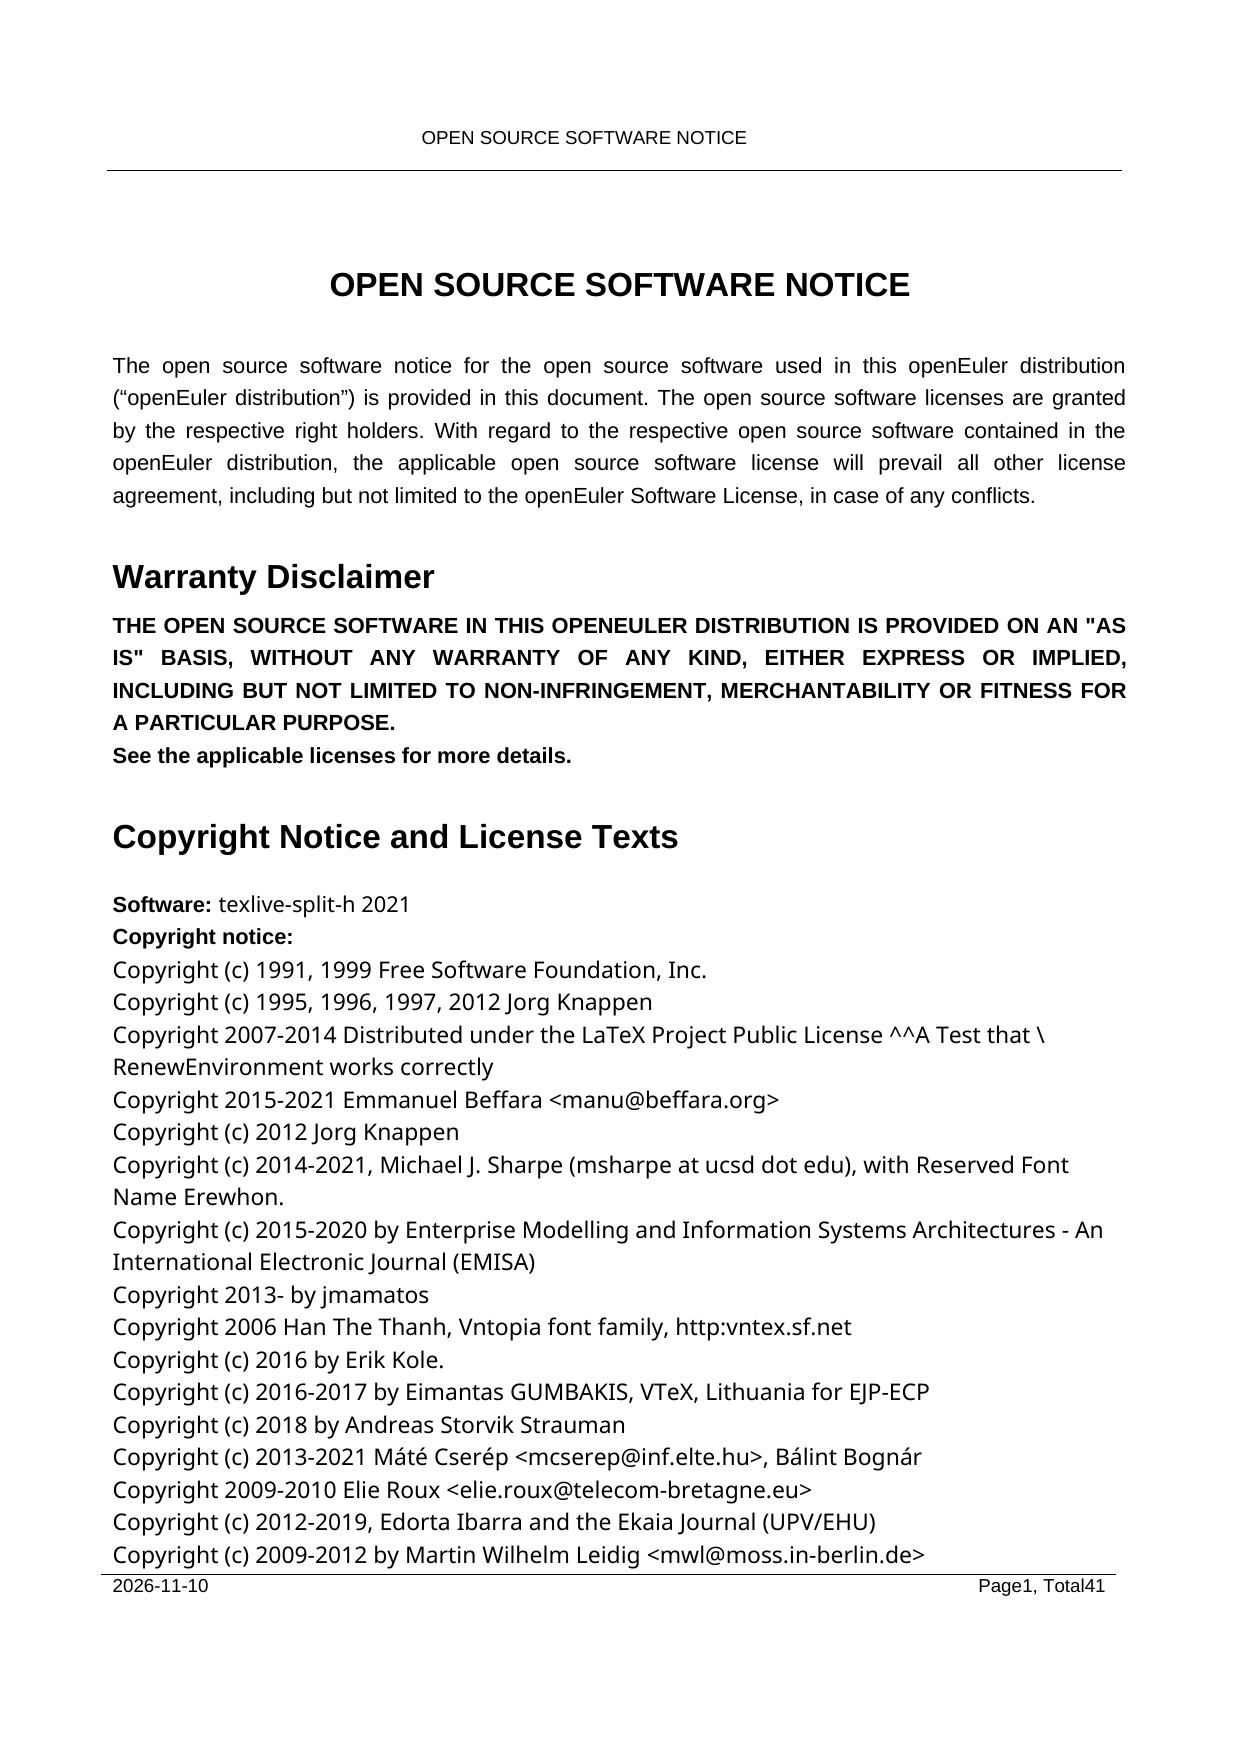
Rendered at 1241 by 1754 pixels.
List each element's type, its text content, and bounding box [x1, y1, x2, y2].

text Warranty Disclaimer [112, 544, 1128, 609]
text Copyright notice: [112, 921, 1128, 953]
text THE OPEN SOURCE SOFTWARE IN THIS OPENEULER DISTRIBUTION IS PROVIDED ON AN "AS IS" BASIS, WITHOUT ANY WARRANTY OF ANY KIND, EITHER EXPRESS OR IMPLIED, INCLUDING BUT NOT LIMITED TO NON-INFRINGEMENT, MERCHANTABILITY OR FITNESS FOR A PARTICULAR PURPOSE. See the applicable licenses for more details. [112, 609, 1128, 771]
text Copyright Notice and License Texts [112, 804, 1128, 869]
text The open source software notice for the open source software used in this openEuler distribution (“openEuler distribution”) is provided in this document. The open source software licenses are granted by the respective right holders. With regard to the respective open source software contained in the openEuler distribution, the applicable open source software license will prevail all other license agreement, including but not limited to the openEuler Software License, in case of any conflicts. [112, 349, 1128, 511]
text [112, 953, 1128, 1571]
text OPEN SOURCE SOFTWARE NOTICE [112, 251, 1128, 316]
text Software: texlive-split-h 2021 [112, 888, 1128, 921]
